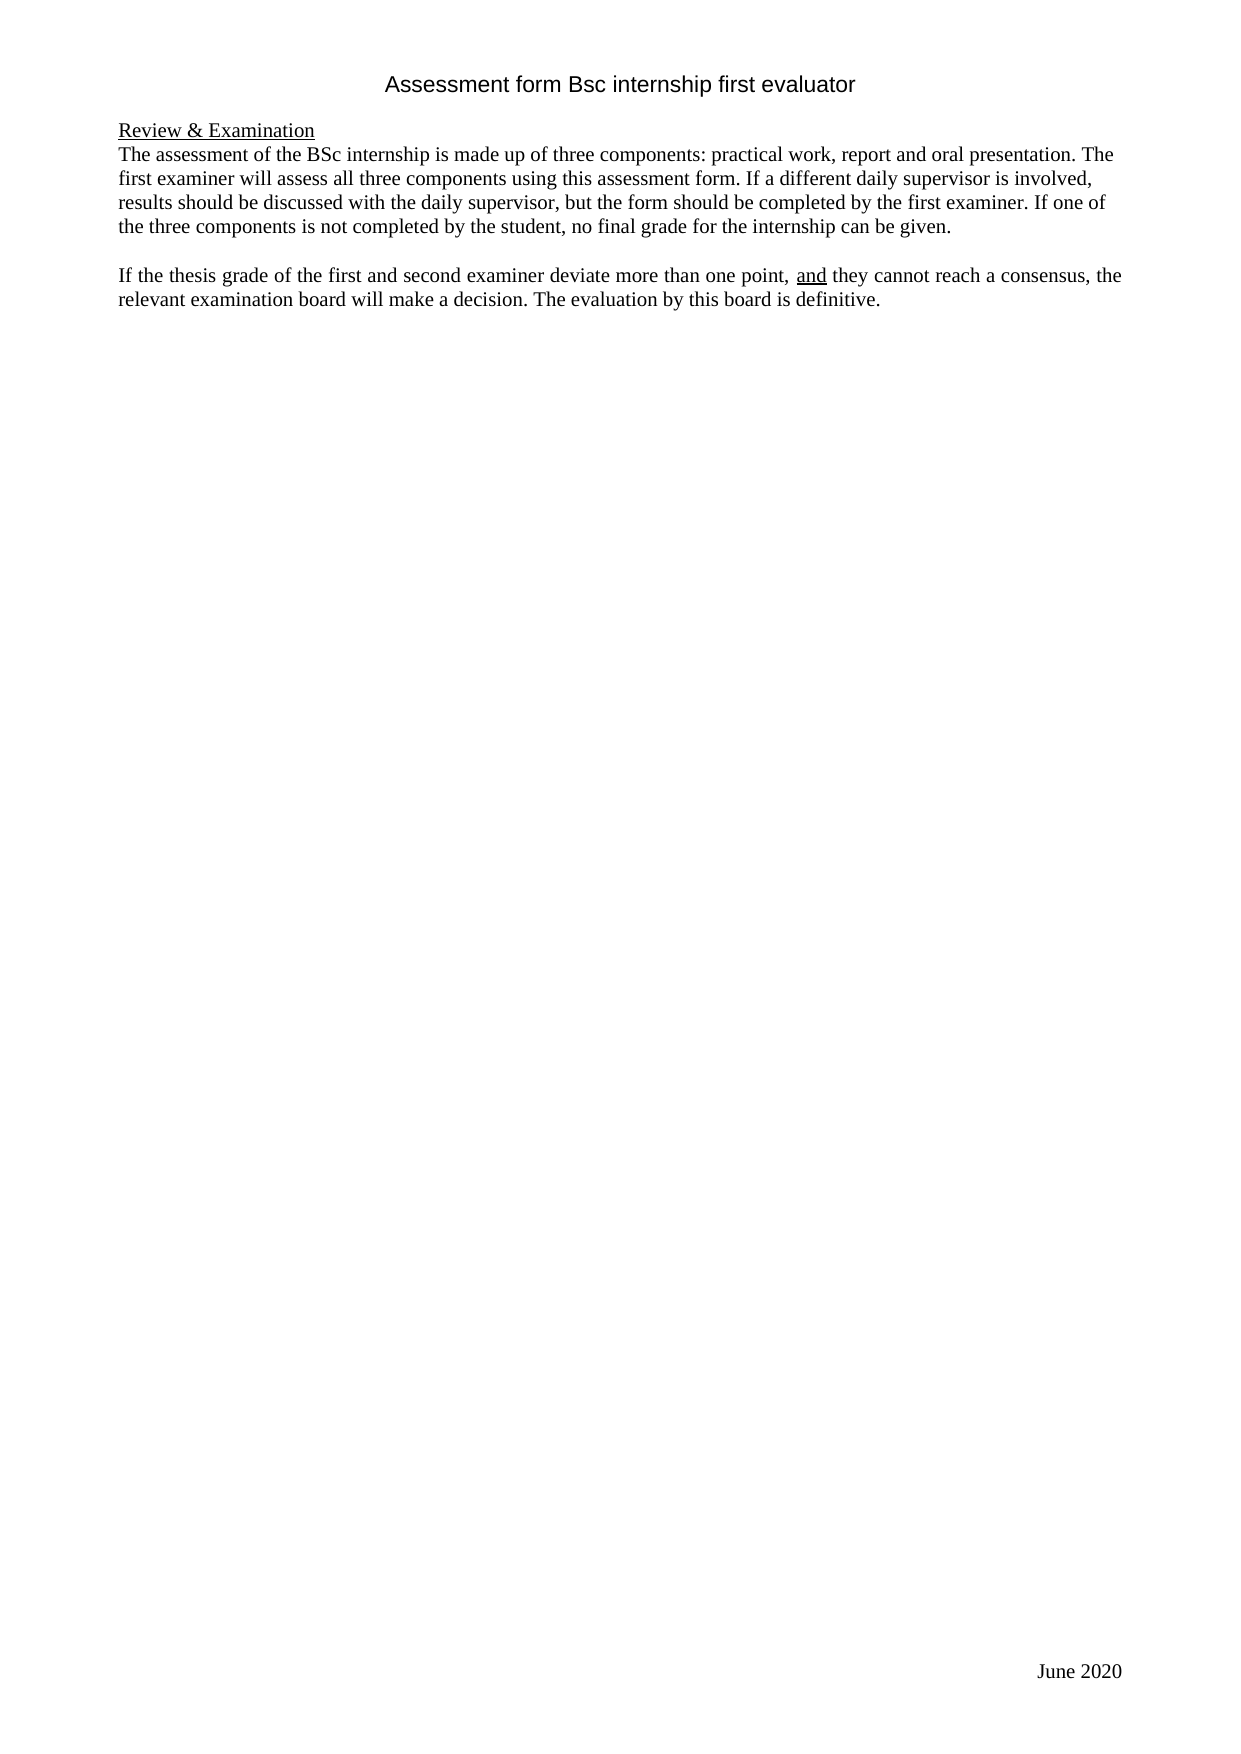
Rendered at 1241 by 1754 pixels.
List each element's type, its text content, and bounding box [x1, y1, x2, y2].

text Review & Examination The assessment of the BSc internship is made up of three components: practical work, report and oral presentation. The first examiner will assess all three components using this assessment form. If a different daily supervisor is involved, results should be discussed with the daily supervisor, but the form should be completed by the first examiner. If one of the three components is not completed by the student, no final grade for the internship can be given. [118, 118, 1122, 238]
text If the thesis grade of the first and second examiner deviate more than one point, and they cannot reach a consensus, the relevant examination board will make a decision. The evaluation by this board is definitive. [118, 262, 1122, 311]
